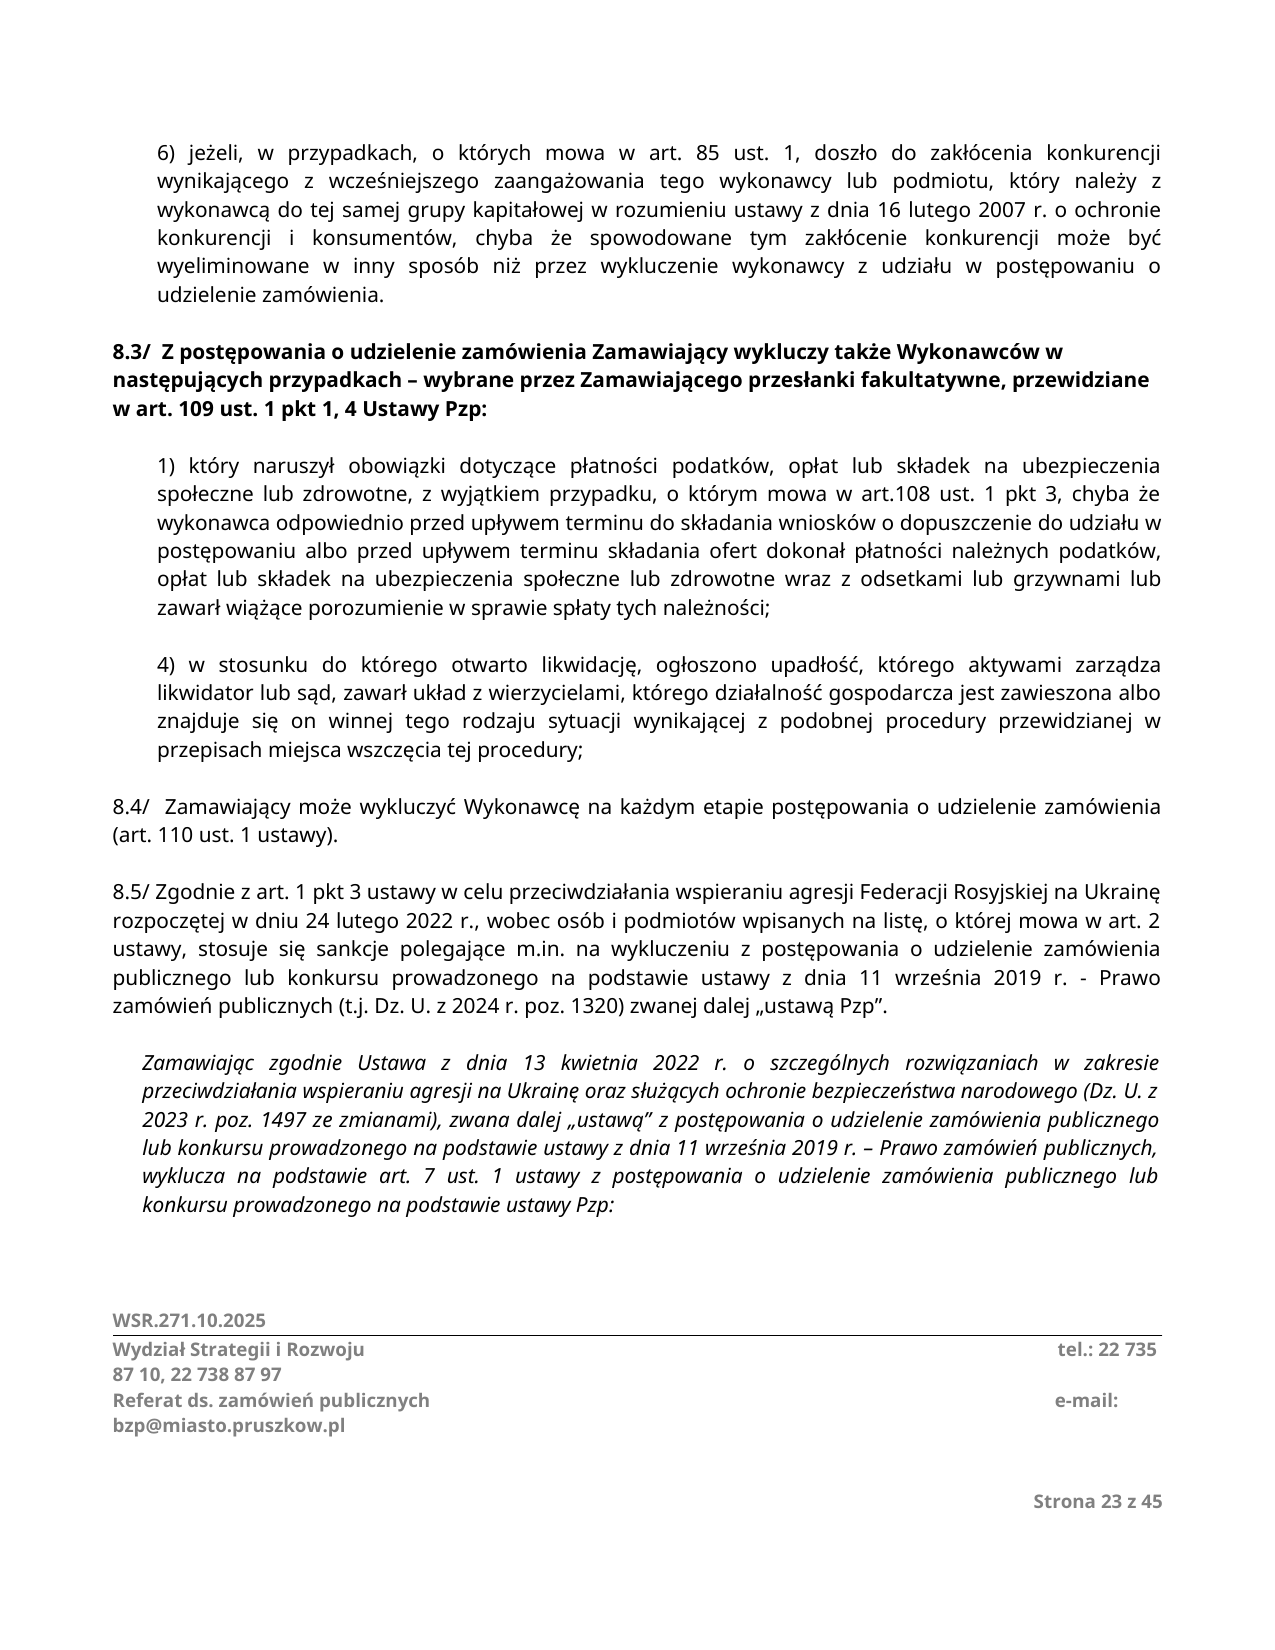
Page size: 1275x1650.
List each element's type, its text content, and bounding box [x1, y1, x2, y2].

text 4) w stosunku do którego otwarto likwidację, ogłoszono upadłość, którego aktywami zarządza likwidator lub sąd, zawarł układ z wierzycielami, którego działalność gospodarcza jest zawieszona albo znajduje się on winnej tego rodzaju sytuacji wynikającej z podobnej procedury przewidzianej w przepisach miejsca wszczęcia tej procedury; [157, 650, 1162, 763]
text Zamawiając zgodnie Ustawa z dnia 13 kwietnia 2022 r. o szczególnych rozwiązaniach w zakresie przeciwdziałania wspieraniu agresji na Ukrainę oraz służących ochronie bezpieczeństwa narodowego (Dz. U. z 2023 r. poz. 1497 ze zmianami), zwana dalej „ustawą” z postępowania o udzielenie zamówienia publicznego lub konkursu prowadzonego na podstawie ustawy z dnia 11 września 2019 r. – Prawo zamówień publicznych, wyklucza na podstawie art. 7 ust. 1 ustawy z postępowania o udzielenie zamówienia publicznego lub konkursu prowadzonego na podstawie ustawy Pzp: [142, 1048, 1162, 1218]
text 1) który naruszył obowiązki dotyczące płatności podatków, opłat lub składek na ubezpieczenia społeczne lub zdrowotne, z wyjątkiem przypadku, o którym mowa w art.108 ust. 1 pkt 3, chyba że wykonawca odpowiednio przed upływem terminu do składania wniosków o dopuszczenie do udziału w postępowaniu albo przed upływem terminu składania ofert dokonał płatności należnych podatków, opłat lub składek na ubezpieczenia społeczne lub zdrowotne wraz z odsetkami lub grzywnami lub zawarł wiążące porozumienie w sprawie spłaty tych należności; [157, 451, 1162, 621]
text 6) jeżeli, w przypadkach, o których mowa w art. 85 ust. 1, doszło do zakłócenia konkurencji wynikającego z wcześniejszego zaangażowania tego wykonawcy lub podmiotu, który należy z wykonawcą do tej samej grupy kapitałowej w rozumieniu ustawy z dnia 16 lutego 2007 r. o ochronie konkurencji i konsumentów, chyba że spowodowane tym zakłócenie konkurencji może być wyeliminowane w inny sposób niż przez wykluczenie wykonawcy z udziału w postępowaniu o udzielenie zamówienia. [157, 138, 1162, 308]
text 8.5/ Zgodnie z art. 1 pkt 3 ustawy w celu przeciwdziałania wspieraniu agresji Federacji Rosyjskiej na Ukrainę rozpoczętej w dniu 24 lutego 2022 r., wobec osób i podmiotów wpisanych na listę, o której mowa w art. 2 ustawy, stosuje się sankcje polegające m.in. na wykluczeniu z postępowania o udzielenie zamówienia publicznego lub konkursu prowadzonego na podstawie ustawy z dnia 11 września 2019 r. - Prawo zamówień publicznych (t.j. Dz. U. z 2024 r. poz. 1320) zwanej dalej „ustawą Pzp”. [112, 877, 1162, 1019]
text 8.3/ Z postępowania o udzielenie zamówienia Zamawiający wykluczy także Wykonawców w następujących przypadkach – wybrane przez Zamawiającego przesłanki fakultatywne, przewidziane w art. 109 ust. 1 pkt 1, 4 Ustawy Pzp: [112, 337, 1162, 422]
text 8.4/ Zamawiający może wykluczyć Wykonawcę na każdym etapie postępowania o udzielenie zamówienia (art. 110 ust. 1 ustawy). [112, 792, 1162, 849]
